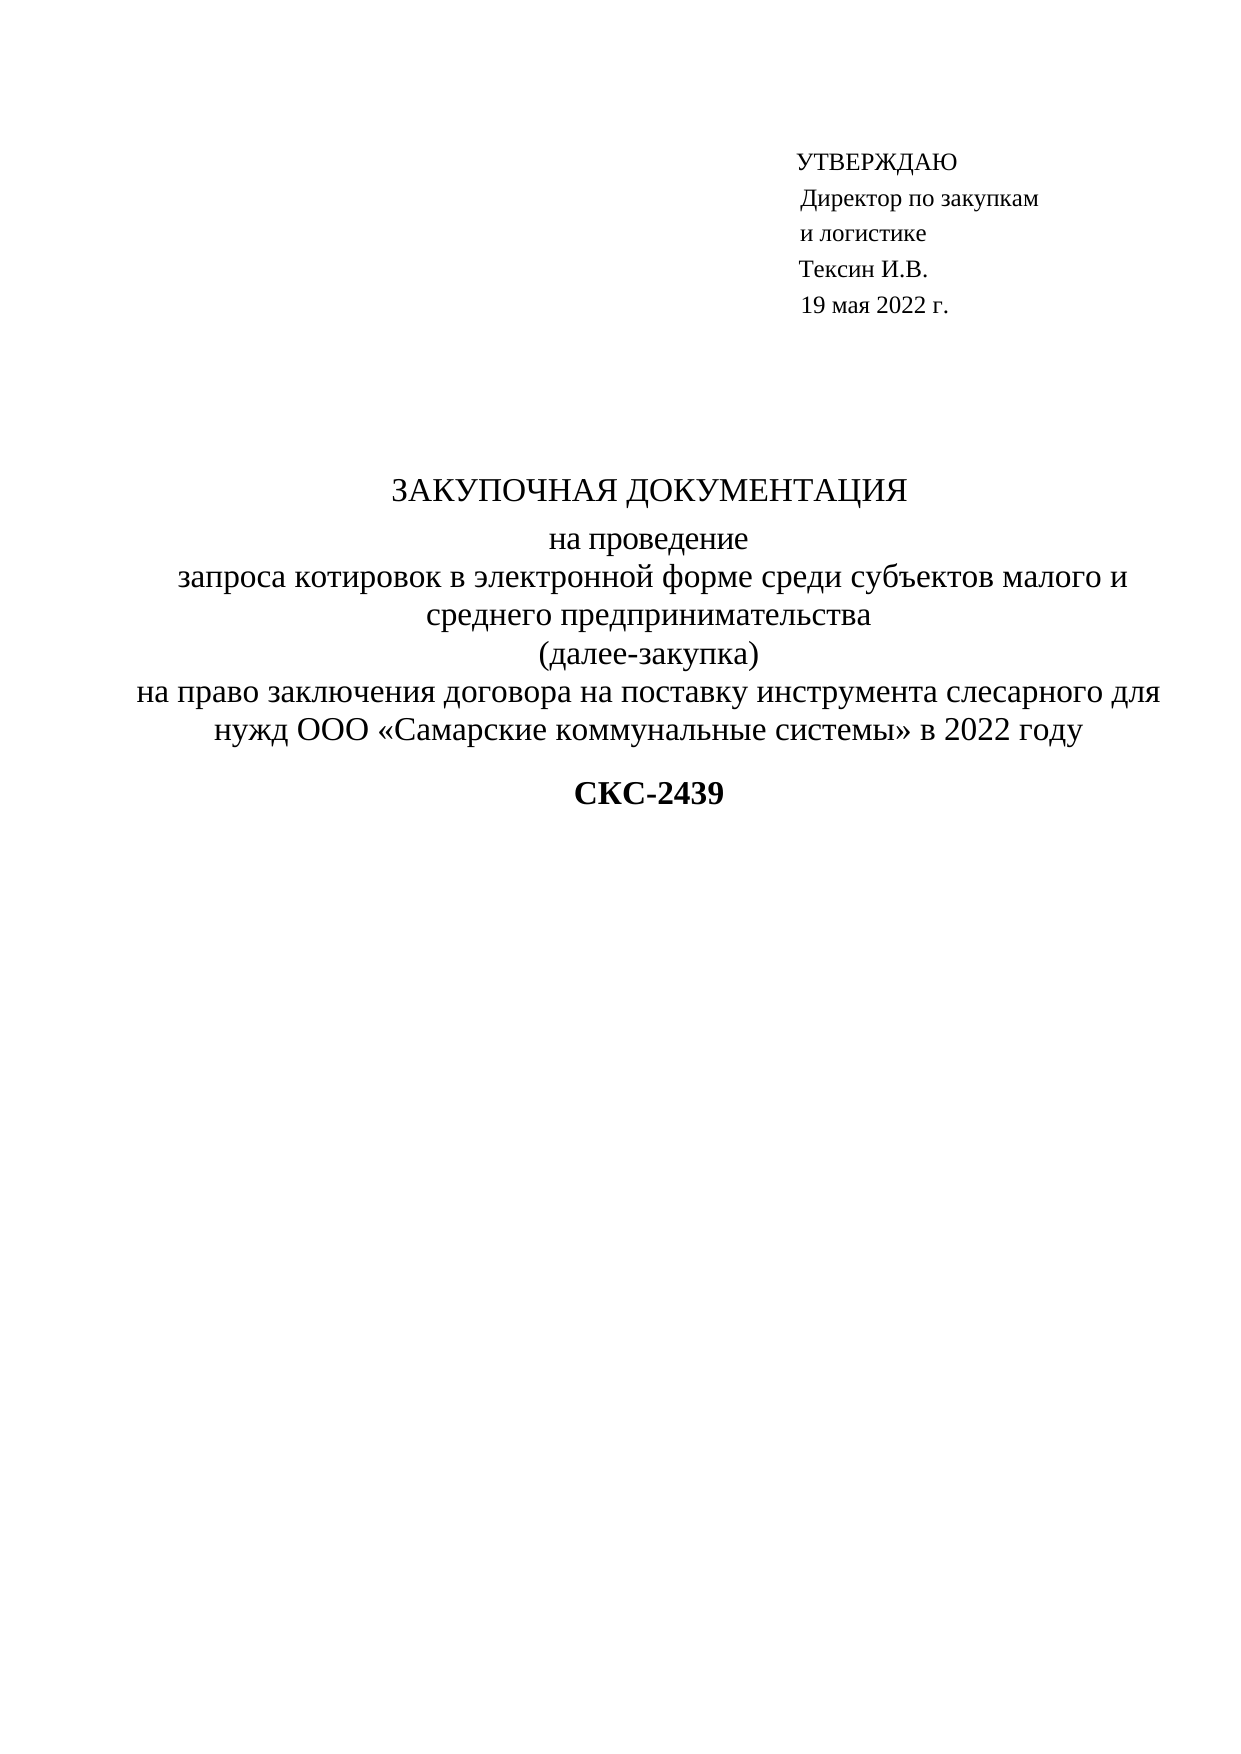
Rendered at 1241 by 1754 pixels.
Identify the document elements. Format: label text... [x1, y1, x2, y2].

text на право заключения договора на поставку инструмента слесарного для нужд ООО «Самарские коммунальные системы» в 2022 году [131, 671, 1166, 748]
text ЗАКУПОЧНАЯ ДОКУМЕНТАЦИЯ [131, 470, 1168, 508]
text Директор по закупкам [131, 183, 1168, 211]
text УТВЕРЖДАЮ [796, 147, 1168, 175]
text на проведение [131, 518, 1166, 556]
text запроса котировок в электронной форме среди субъектов малого и среднего предпринимательства [131, 556, 1166, 633]
text (далее-закупка) [131, 633, 1166, 671]
text Тексин И.В. [131, 254, 1168, 283]
text и логистике [131, 218, 1168, 247]
text 19 мая 2022 г. [131, 290, 1168, 319]
text СКС-2439 [131, 773, 1166, 811]
